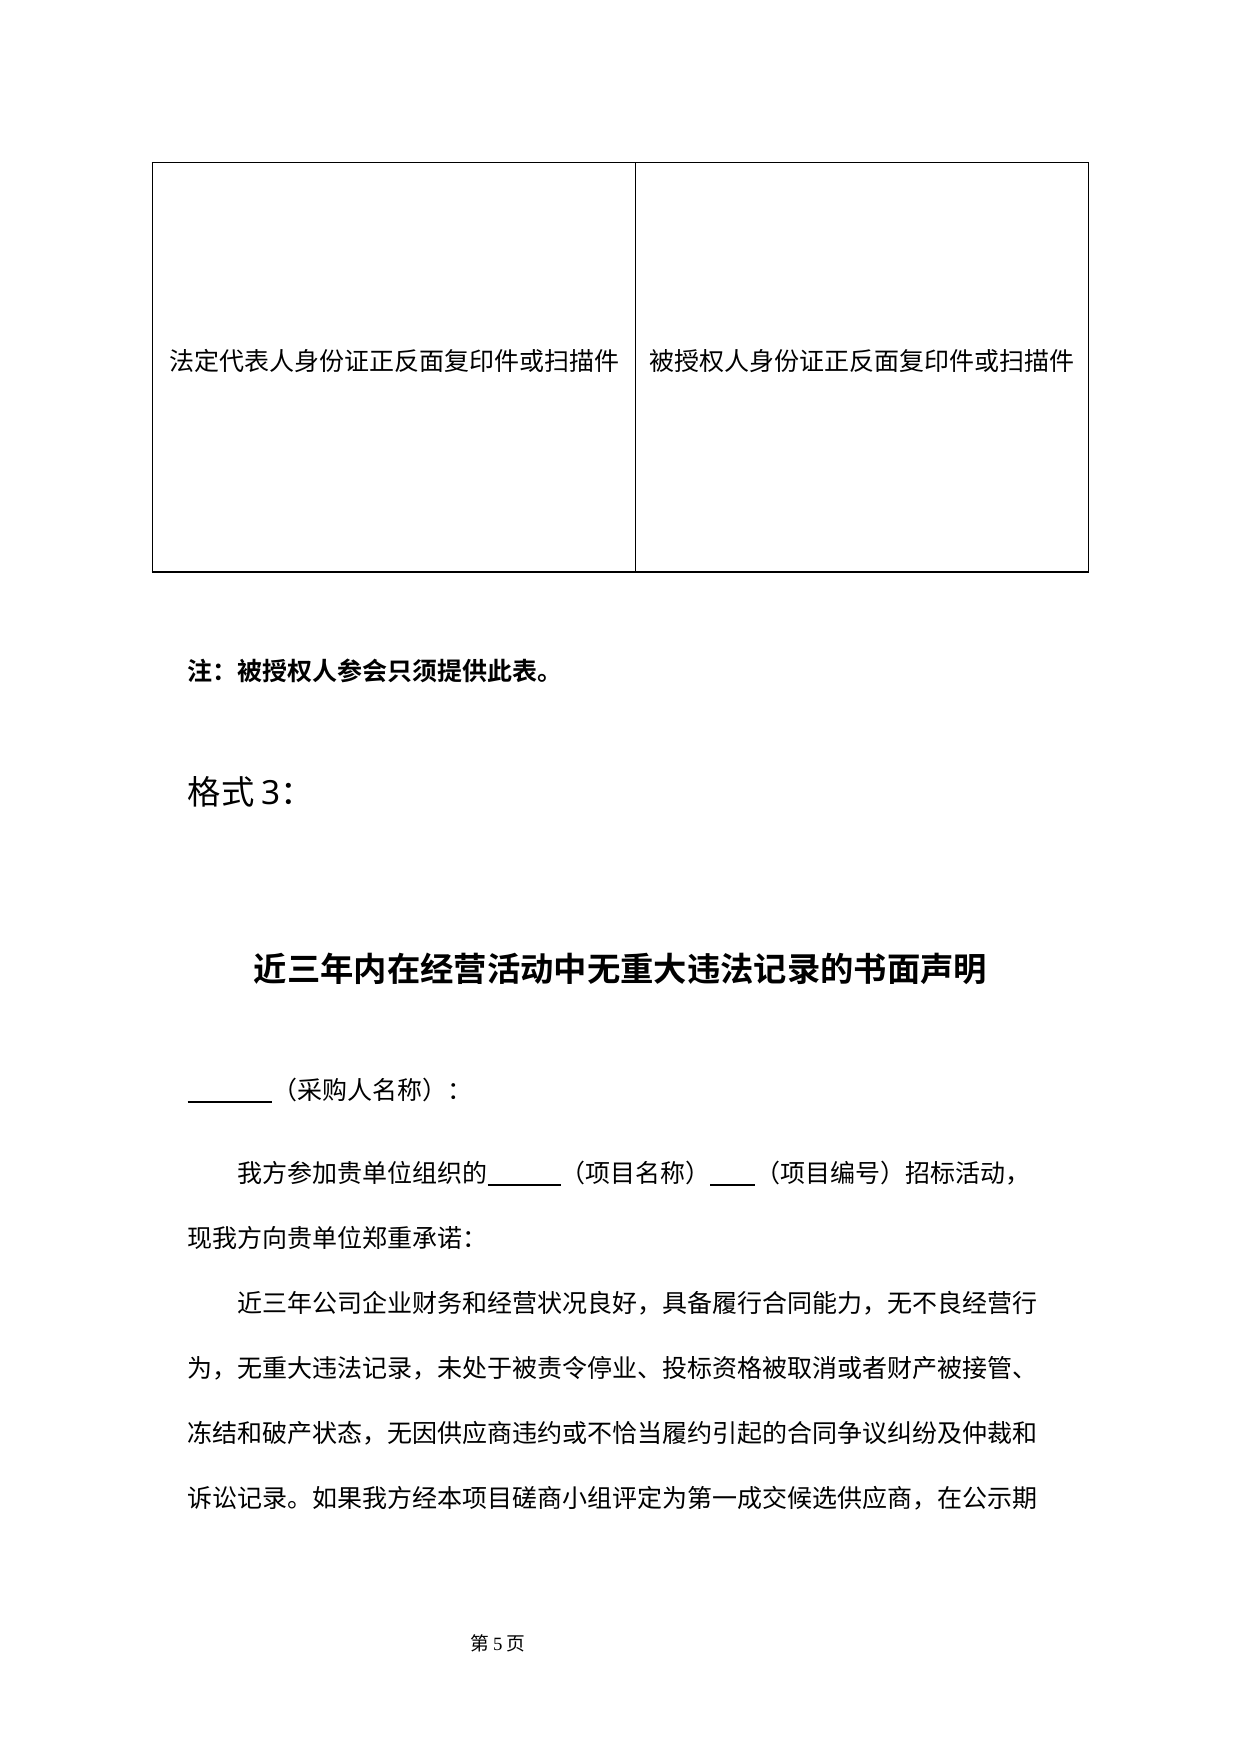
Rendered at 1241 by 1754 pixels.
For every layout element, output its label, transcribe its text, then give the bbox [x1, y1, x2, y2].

text 我方参加贵单位组织的 （项目名称） （项目编号）招标活动，现我方向贵单位郑重承诺： [187, 1139, 1053, 1269]
table_header 法定代表人身份证正反面复印件或扫描件 [153, 163, 635, 571]
text 近三年内在经营活动中无重大违法记录的书面声明 [187, 934, 1053, 999]
text （采购人名称）： [187, 1056, 1053, 1121]
text 格式3： [187, 758, 1053, 823]
text 注：被授权人参会只须提供此表。 [187, 637, 1053, 702]
table_header 被授权人身份证正反面复印件或扫描件 [636, 163, 1088, 571]
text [187, 1269, 1053, 1529]
